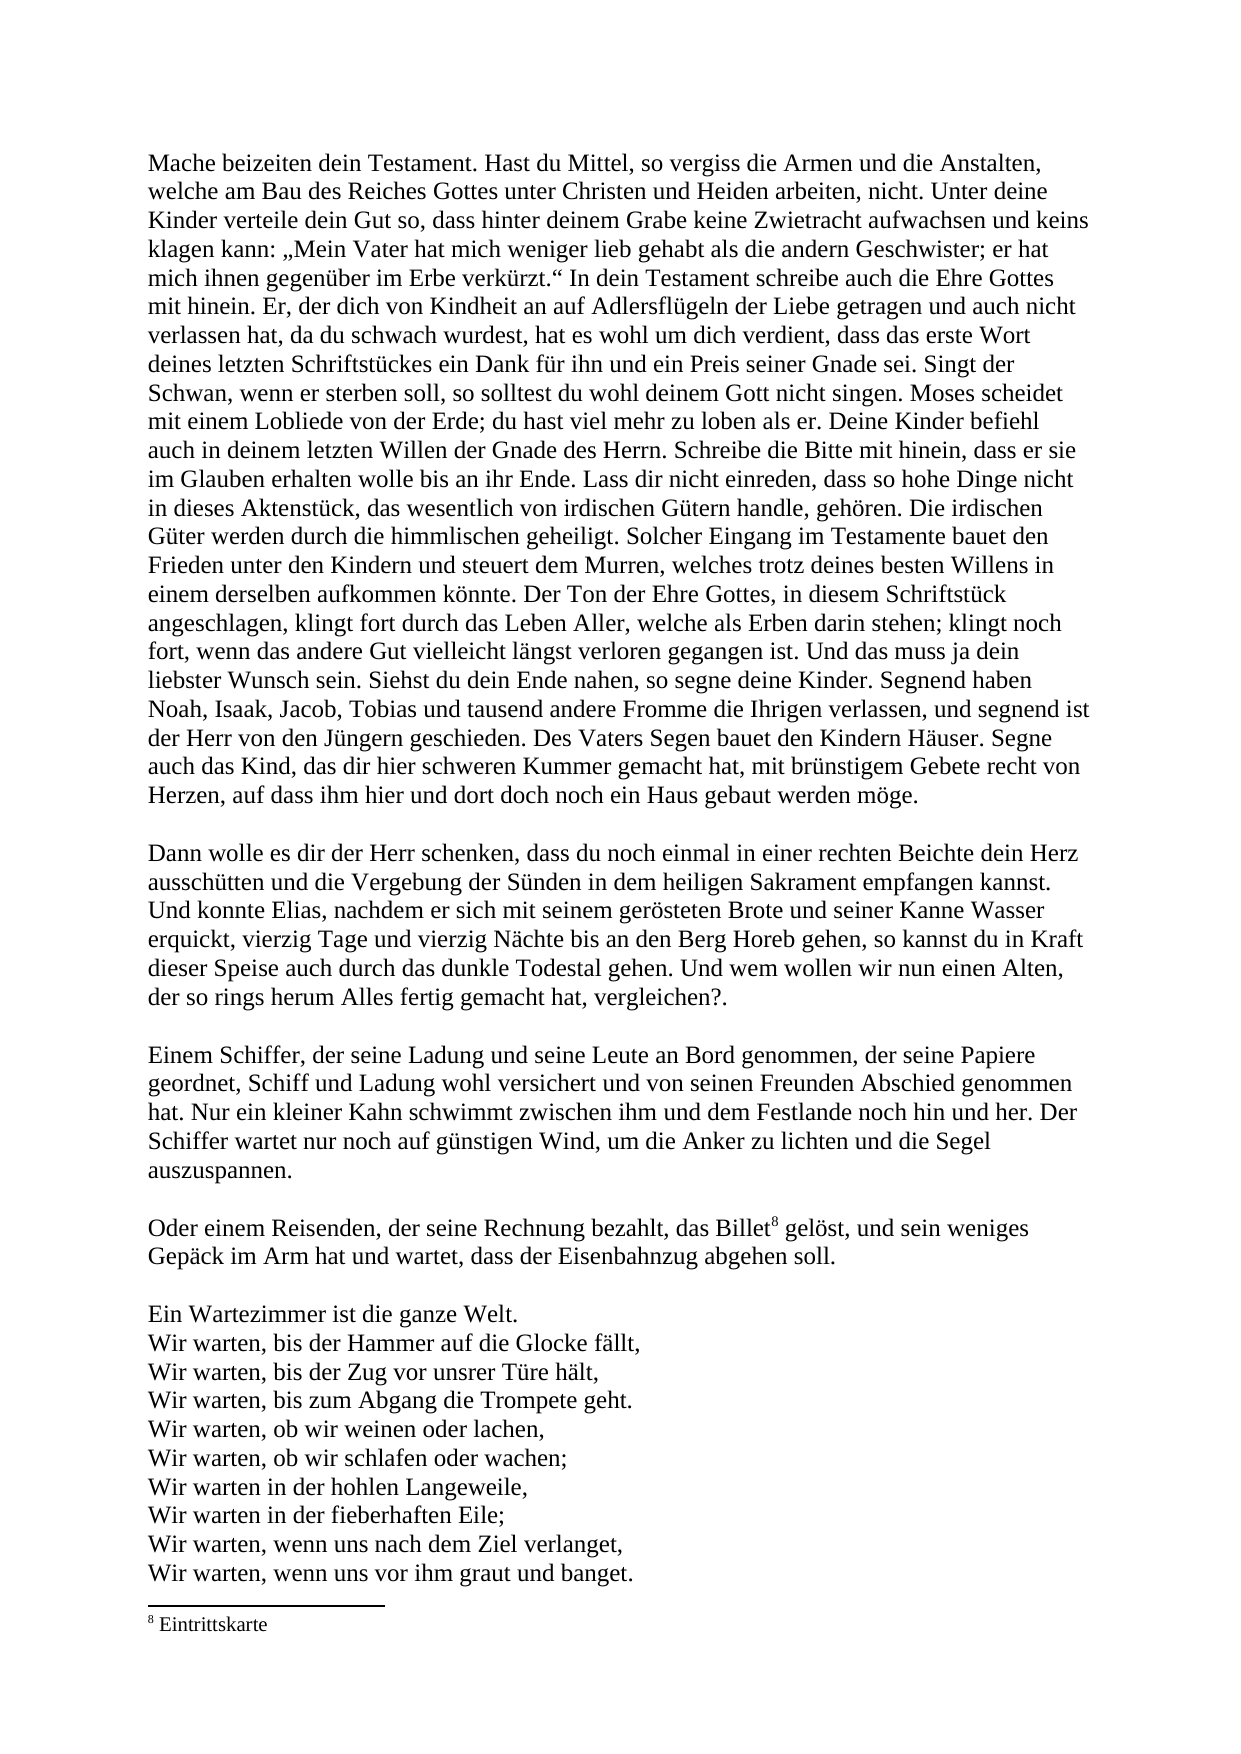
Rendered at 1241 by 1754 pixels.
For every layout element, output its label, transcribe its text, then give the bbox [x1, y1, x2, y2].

text Einem Schiffer, der seine Ladung und seine Leute an Bord genommen, der seine Papiere geordnet, Schiff und Ladung wohl versichert und von seinen Freunden Abschied genommen hat. Nur ein kleiner Kahn schwimmt zwischen ihm und dem Festlande noch hin und her. Der Schiffer wartet nur noch auf günstigen Wind, um die Anker zu lichten und die Segel auszuspannen. [148, 1040, 1093, 1183]
text Dann wolle es dir der Herr schenken, dass du noch einmal in einer rechten Beichte dein Herz ausschütten und die Vergebung der Sünden in dem heiligen Sakrament empfangen kannst. Und konnte Elias, nachdem er sich mit seinem gerösteten Brote und seiner Kanne Wasser erquickt, vierzig Tage und vierzig Nächte bis an den Berg Horeb gehen, so kannst du in Kraft dieser Speise auch durch das dunkle Todestal gehen. Und wem wollen wir nun einen Alten, der so rings herum Alles fertig gemacht hat, vergleichen?. [148, 838, 1093, 1011]
text Mache beizeiten dein Testament. Hast du Mittel, so vergiss die Armen und die Anstalten, welche am Bau des Reiches Gottes unter Christen und Heiden arbeiten, nicht. Unter deine Kinder verteile dein Gut so, dass hinter deinem Grabe keine Zwietracht aufwachsen und keins klagen kann: „Mein Vater hat mich weniger lieb gehabt als die andern Geschwister; er hat mich ihnen gegenüber im Erbe verkürzt.“ In dein Testament schreibe auch die Ehre Gottes mit hinein. Er, der dich von Kindheit an auf Adlersflügeln der Liebe getragen und auch nicht verlassen hat, da du schwach wurdest, hat es wohl um dich verdient, dass das erste Wort deines letzten Schriftstückes ein Dank für ihn und ein Preis seiner Gnade sei. Singt der Schwan, wenn er sterben soll, so solltest du wohl deinem Gott nicht singen. Moses scheidet mit einem Lobliede von der Erde; du hast viel mehr zu loben als er. Deine Kinder befiehl auch in deinem letzten Willen der Gnade des Herrn. Schreibe die Bitte mit hinein, dass er sie im Glauben erhalten wolle bis an ihr Ende. Lass dir nicht einreden, dass so hohe Dinge nicht in dieses Aktenstück, das wesentlich von irdischen Gütern handle, gehören. Die irdischen Güter werden durch die himmlischen geheiligt. Solcher Eingang im Testamente bauet den Frieden unter den Kindern und steuert dem Murren, welches trotz deines besten Willens in einem derselben aufkommen könnte. Der Ton der Ehre Gottes, in diesem Schriftstück angeschlagen, klingt fort durch das Leben Aller, welche als Erben darin stehen; klingt noch fort, wenn das andere Gut vielleicht längst verloren gegangen ist. Und das muss ja dein liebster Wunsch sein. Siehst du dein Ende nahen, so segne deine Kinder. Segnend haben Noah, Isaak, Jacob, Tobias und tausend andere Fromme die Ihrigen verlassen, und segnend ist der Herr von den Jüngern geschieden. Des Vaters Segen bauet den Kindern Häuser. Segne auch das Kind, das dir hier schweren Kummer gemacht hat, mit brünstigem Gebete recht von Herzen, auf dass ihm hier und dort doch noch ein Haus gebaut werden möge. [148, 148, 1093, 809]
text Ein Wartezimmer ist die ganze Welt. Wir warten, bis der Hammer auf die Glocke fällt, Wir warten, bis der Zug vor unsrer Türe hält, Wir warten, bis zum Abgang die Trompete geht. Wir warten, ob wir weinen oder lachen, Wir warten, ob wir schlafen oder wachen; Wir warten in der hohlen Langeweile, Wir warten in der fieberhaften Eile; Wir warten, wenn uns nach dem Ziel verlanget, Wir warten, wenn uns vor ihm graut und banget. [148, 1299, 1093, 1587]
text Oder einem Reisenden, der seine Rechnung bezahlt, das Billet gelöst, und sein weniges Gepäck im Arm hat und wartet, dass der Eisenbahnzug abgehen soll. [148, 1213, 1093, 1270]
